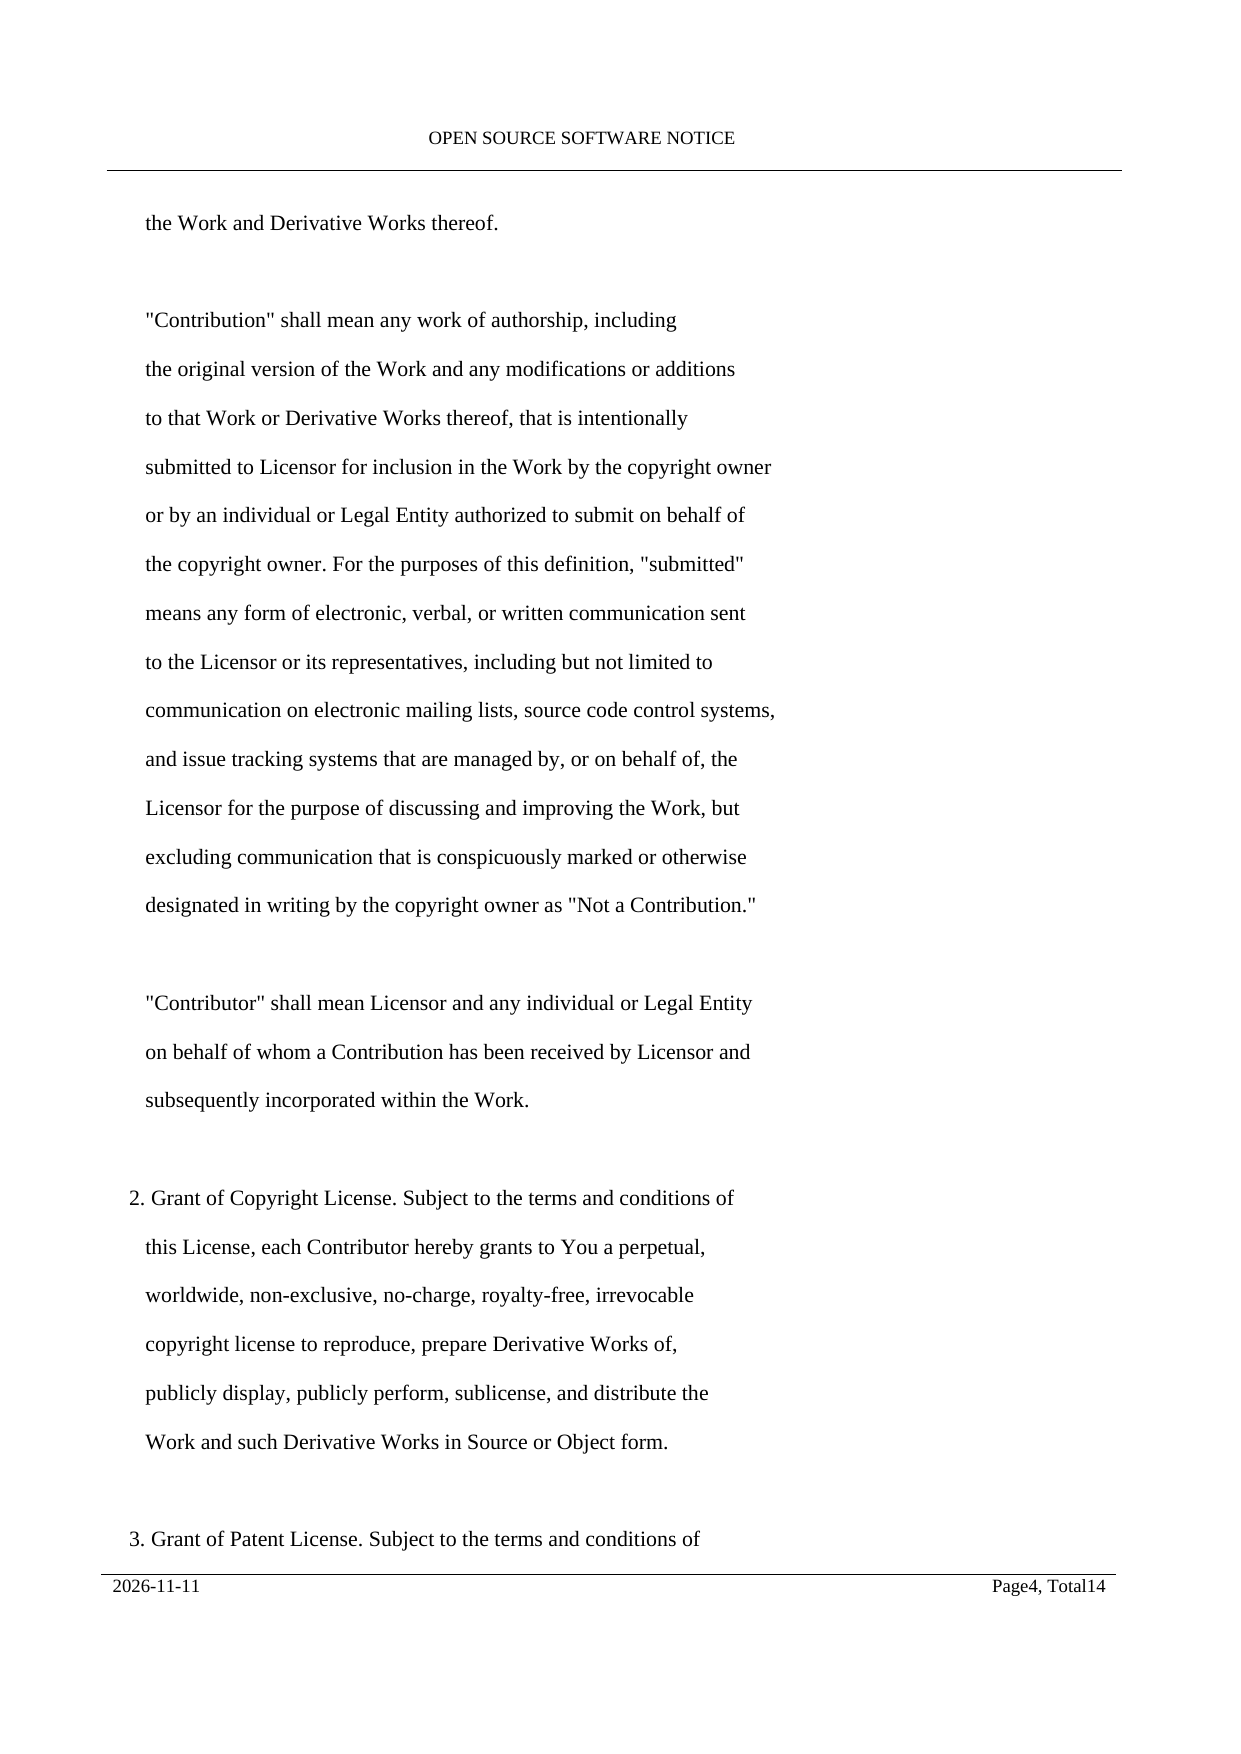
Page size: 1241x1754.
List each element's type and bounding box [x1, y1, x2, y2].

text [112, 206, 1128, 1555]
